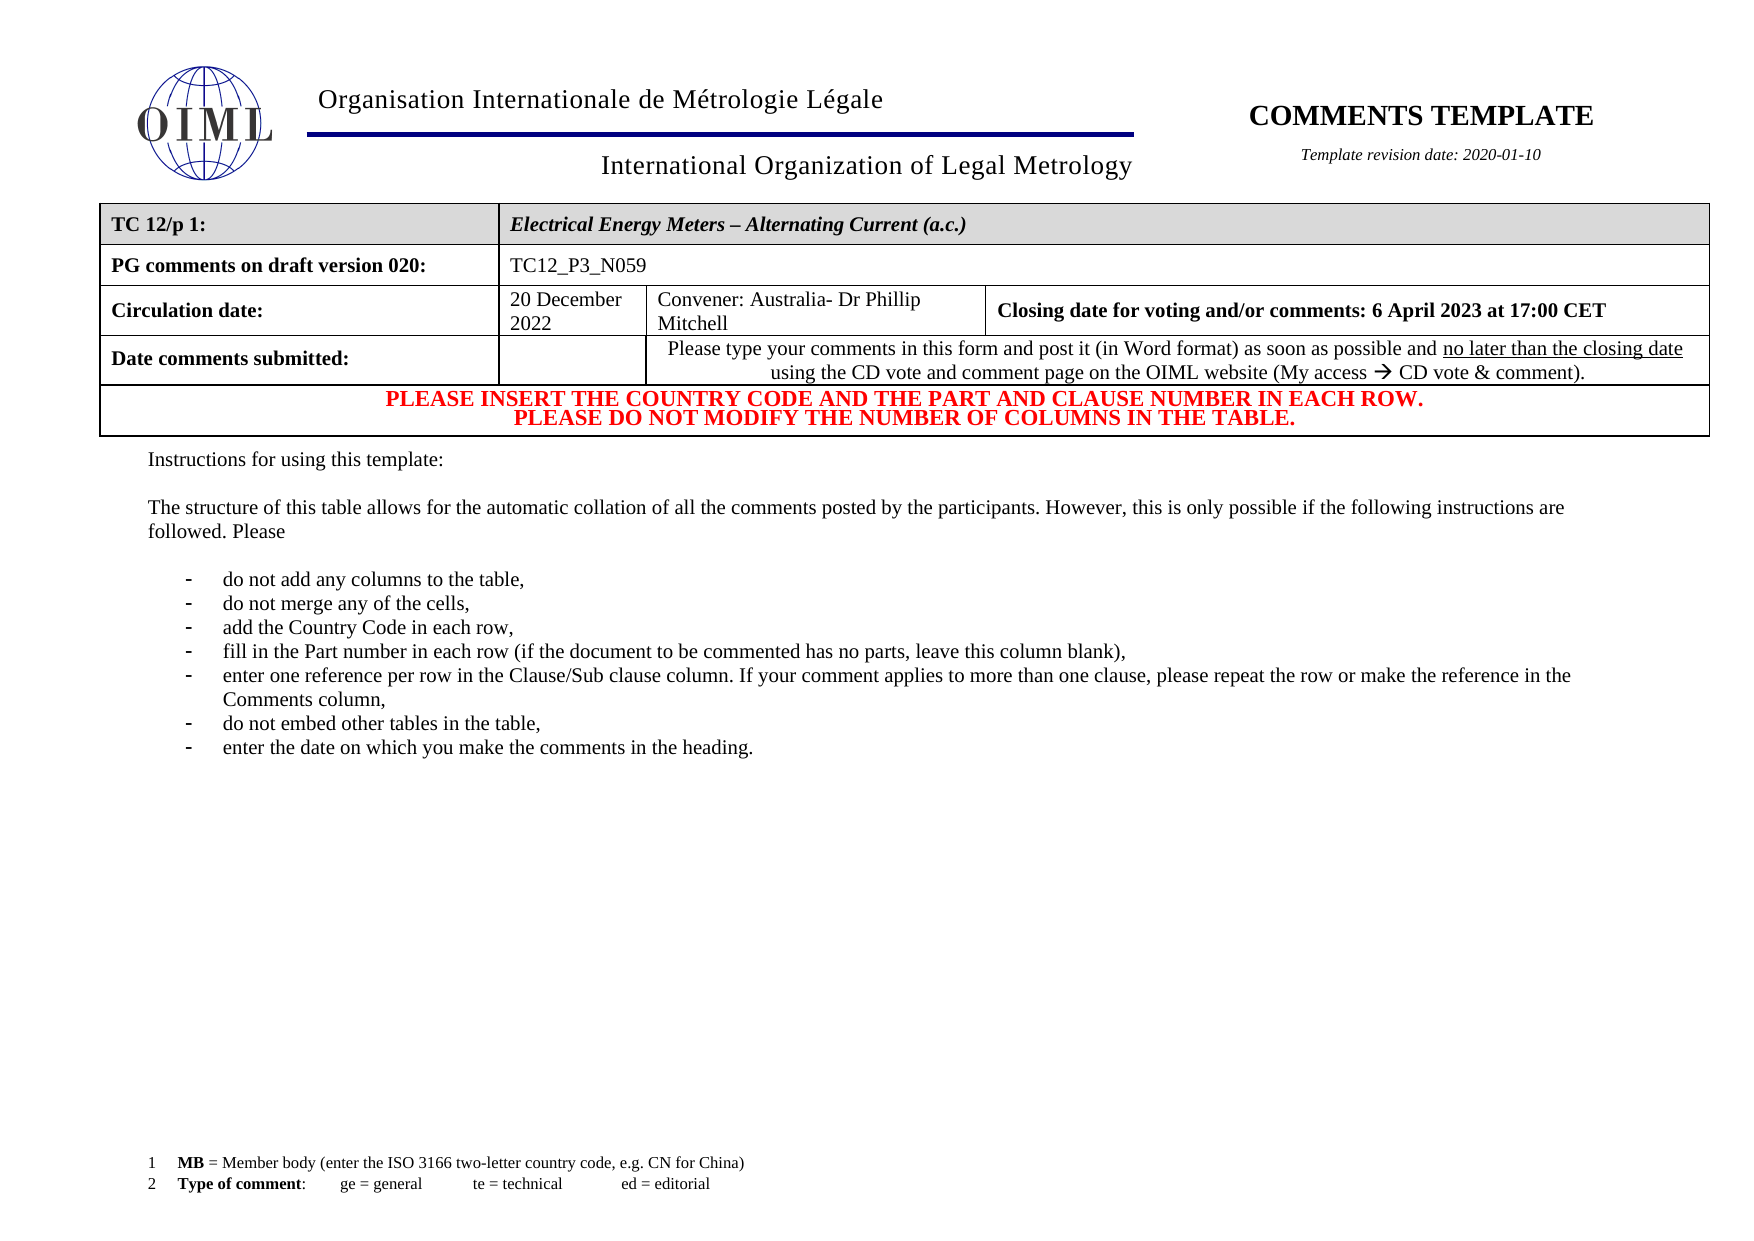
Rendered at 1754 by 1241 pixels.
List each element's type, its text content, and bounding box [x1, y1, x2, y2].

list do not add any columns to the table, [185, 567, 1606, 591]
text The structure of this table allows for the automatic collation of all the comments posted by the participants. However, this is only possible if the following instructions are followed. Please [148, 495, 1606, 543]
list do not merge any of the cells, [185, 591, 1606, 615]
list add the Country Code in each row, [185, 615, 1606, 639]
text Instructions for using this template: [148, 447, 1606, 471]
list enter one reference per row in the Clause/Sub clause column. If your comment applies to more than one clause, please repeat the row or make the reference in the Comments column, [185, 663, 1606, 711]
list enter the date on which you make the comments in the heading. [185, 735, 1606, 759]
list fill in the Part number in each row (if the document to be commented has no parts, leave this column blank), [185, 639, 1606, 663]
list do not embed other tables in the table, [185, 711, 1606, 735]
picture [137, 64, 273, 182]
